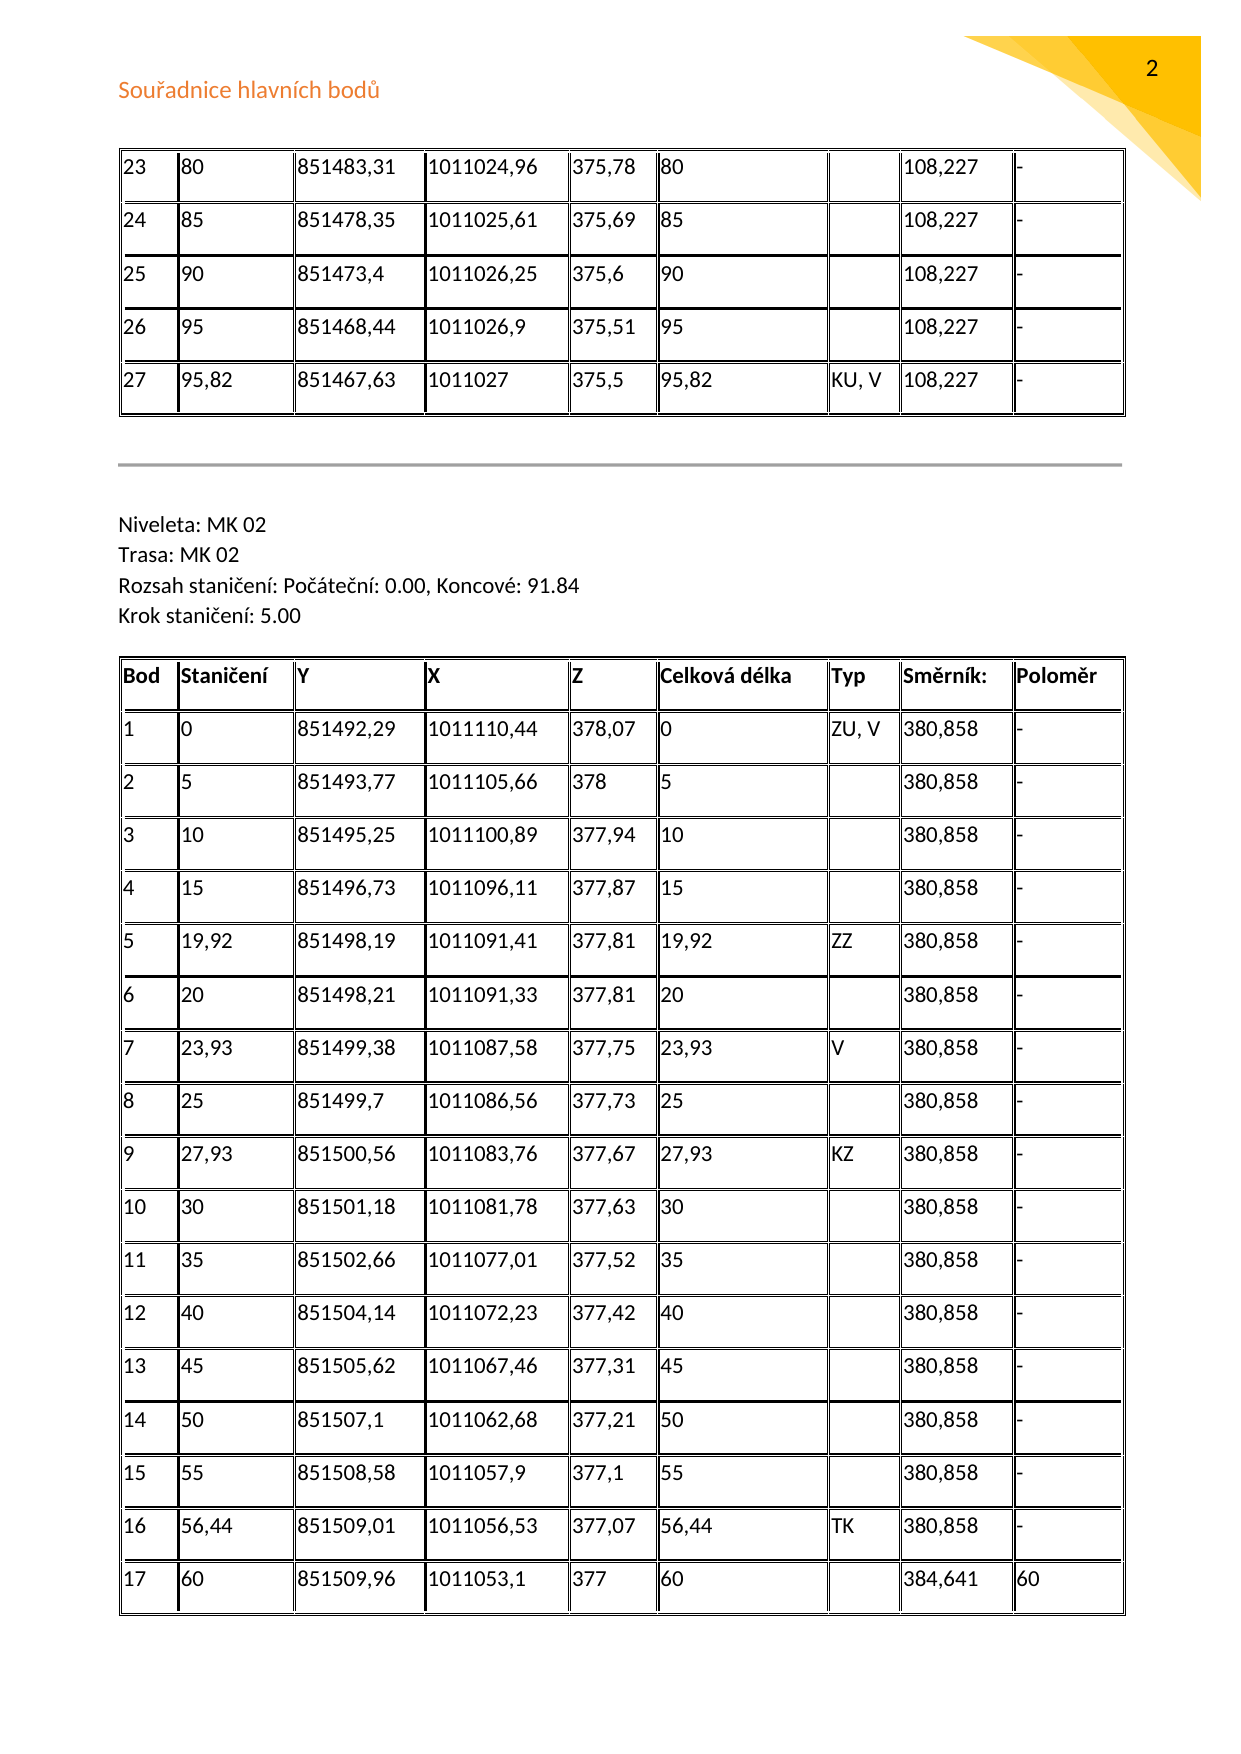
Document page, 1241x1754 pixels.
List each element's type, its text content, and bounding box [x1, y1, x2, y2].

table_cell [830, 819, 899, 869]
table_cell 24 [120, 201, 178, 254]
table_cell - [1014, 151, 1123, 201]
table_cell 50 [180, 1403, 293, 1453]
table_cell - [1014, 869, 1124, 922]
table_cell 5 [120, 922, 178, 975]
table_cell 1011096,11 [427, 872, 568, 922]
table_cell 5 [180, 766, 293, 816]
table_cell - [1016, 709, 1123, 762]
text Niveleta: MK 02 Trasa: MK 02 Rozsah staničení: Počáteční: 0.00, Koncové: 91.84 Krok staničení: 5.00 [118, 510, 1122, 629]
table_cell KZ [830, 1138, 899, 1187]
table_cell 377,63 [571, 1191, 656, 1241]
picture [962, 36, 1201, 202]
table_cell 380,858 [902, 1191, 1012, 1241]
table_cell 23 [122, 151, 178, 201]
table_cell - [1016, 254, 1123, 307]
table_cell 377,52 [571, 1244, 656, 1294]
table_cell [829, 1563, 901, 1612]
table_cell [830, 204, 899, 254]
table_cell 10 [180, 819, 293, 869]
table_cell 19,92 [660, 925, 827, 975]
table_cell 108,227 [901, 149, 1014, 201]
table_cell 55 [660, 1457, 827, 1506]
table_cell - [1016, 1028, 1123, 1081]
table_cell 56,44 [660, 1510, 827, 1559]
table_cell 60 [658, 1563, 829, 1612]
table_cell 26 [122, 307, 177, 360]
table_cell 1011072,23 [427, 1297, 568, 1347]
table_cell 30 [660, 1191, 827, 1241]
table_header Z [570, 658, 658, 709]
table_cell 15 [660, 872, 827, 922]
table_cell 380,858 [902, 1510, 1012, 1559]
table_cell 95,82 [178, 364, 295, 413]
table_cell 12 [120, 1294, 178, 1347]
table_cell 1011087,58 [427, 1032, 568, 1081]
table_cell - [1014, 360, 1123, 413]
table_cell 85 [180, 204, 293, 254]
table_cell - [1014, 816, 1124, 869]
table_cell 15 [122, 1453, 177, 1506]
table_cell 95,82 [658, 364, 829, 413]
table_cell - [1016, 1134, 1123, 1187]
table_cell 0 [660, 713, 827, 762]
table_cell 45 [180, 1350, 293, 1400]
table_cell - [1014, 1294, 1124, 1347]
table_cell 377,21 [571, 1403, 656, 1453]
table_cell 378,07 [571, 713, 656, 762]
table_cell - [1014, 1347, 1124, 1400]
table_cell 375,69 [571, 204, 656, 254]
table_cell 1011027 [425, 364, 569, 413]
table_cell 851492,29 [296, 713, 424, 762]
table_cell 1011053,1 [425, 1563, 569, 1612]
table_cell 60 [178, 1563, 295, 1612]
table_cell 851509,01 [296, 1510, 424, 1559]
table_cell 851467,63 [295, 364, 425, 413]
table_cell 1011086,56 [427, 1085, 568, 1134]
table_cell 377,07 [571, 1510, 656, 1559]
table_cell 17 [122, 1559, 178, 1612]
table_cell 380,858 [902, 1085, 1012, 1134]
table_cell 851493,77 [296, 766, 424, 816]
table_cell 851502,66 [296, 1244, 424, 1294]
table_cell - [1016, 1506, 1123, 1559]
table_cell 0 [180, 713, 293, 762]
table_cell 851509,96 [295, 1563, 425, 1612]
table_cell 13 [120, 1347, 178, 1400]
table_cell 27 [122, 360, 178, 413]
table_cell 25 [122, 254, 177, 307]
table_cell 851498,21 [296, 978, 424, 1028]
table_header Poloměr [1014, 660, 1123, 709]
table_cell 375,78 [570, 149, 658, 201]
table_cell 380,858 [902, 1297, 1012, 1347]
table_cell 7 [122, 1028, 177, 1081]
table_cell 380,858 [902, 1350, 1012, 1400]
table_cell 851500,56 [296, 1138, 424, 1187]
table_cell 377,81 [571, 925, 656, 975]
table_cell - [1016, 1081, 1123, 1134]
table_cell 1011110,44 [427, 713, 568, 762]
table_cell [830, 1244, 899, 1294]
table_cell 95 [180, 310, 293, 360]
table_cell [830, 872, 899, 922]
table_cell 27,93 [180, 1138, 293, 1187]
table_cell 851478,35 [296, 204, 424, 254]
table_cell 851496,73 [296, 872, 424, 922]
table_cell [830, 978, 899, 1028]
table_cell V [830, 1032, 899, 1081]
table_cell TK [830, 1510, 899, 1559]
table_cell 35 [180, 1244, 293, 1294]
table_cell 1011067,46 [427, 1350, 568, 1400]
table_cell 19,92 [180, 925, 293, 975]
table_cell 380,858 [902, 1244, 1012, 1294]
table_cell 5 [660, 766, 827, 816]
table_cell 377,1 [571, 1457, 656, 1506]
table_cell - [1016, 307, 1123, 360]
table_cell 45 [660, 1350, 827, 1400]
table_cell 16 [122, 1506, 177, 1559]
table_cell 108,227 [902, 310, 1012, 360]
table_cell ZU, V [830, 713, 899, 762]
table_cell [830, 1350, 899, 1400]
table_cell 377,87 [571, 872, 656, 922]
table_cell [830, 257, 899, 307]
table_cell 23,93 [660, 1032, 827, 1081]
table_cell - [1014, 1241, 1124, 1294]
table_cell 377,67 [571, 1138, 656, 1187]
table_cell 380,858 [902, 713, 1012, 762]
table_cell - [1016, 1400, 1123, 1453]
table_cell 108,227 [902, 204, 1012, 254]
table_cell - [1016, 1453, 1123, 1506]
table_cell 851468,44 [296, 310, 424, 360]
table_cell 851507,1 [296, 1403, 424, 1453]
table_cell 11 [120, 1241, 178, 1294]
table_cell 50 [660, 1403, 827, 1453]
table_cell 851483,31 [295, 149, 425, 201]
table_header Typ [829, 660, 901, 709]
table_cell 1011105,66 [427, 766, 568, 816]
table_cell [830, 1191, 899, 1241]
table_cell 380,858 [902, 1138, 1012, 1187]
table_cell 377,94 [571, 819, 656, 869]
table_cell 95 [660, 310, 827, 360]
table_cell [830, 1403, 899, 1453]
table_cell 4 [120, 869, 178, 922]
table_cell 375,6 [571, 257, 656, 307]
table_cell 378 [571, 766, 656, 816]
table_cell 1011025,61 [427, 204, 568, 254]
table_cell 15 [180, 872, 293, 922]
table_cell 377,42 [571, 1297, 656, 1347]
table_cell [830, 1457, 899, 1506]
table_cell 380,858 [902, 766, 1012, 816]
table_cell 851473,4 [296, 257, 424, 307]
table_cell 20 [660, 978, 827, 1028]
table_cell 2 [122, 763, 177, 816]
table_cell 1011026,9 [427, 310, 568, 360]
table_cell 108,227 [902, 257, 1012, 307]
table_cell 851504,14 [296, 1297, 424, 1347]
table_cell 375,5 [570, 360, 658, 413]
table_cell - [1016, 975, 1123, 1028]
table_cell - [1016, 1188, 1123, 1241]
table_cell 25 [660, 1085, 827, 1134]
table_cell 1011062,68 [427, 1403, 568, 1453]
table_header X [425, 660, 569, 709]
table_cell 851495,25 [296, 819, 424, 869]
table_cell 380,858 [902, 978, 1012, 1028]
table_cell - [1016, 763, 1123, 816]
table_cell ZZ [830, 925, 899, 975]
table_cell [830, 766, 899, 816]
table_cell 380,858 [902, 1457, 1012, 1506]
table_cell 375,51 [571, 310, 656, 360]
table_cell 40 [660, 1297, 827, 1347]
table_cell 377,31 [571, 1350, 656, 1400]
table_cell 10 [122, 1188, 177, 1241]
table_cell 377,75 [571, 1032, 656, 1081]
table_cell [830, 1297, 899, 1347]
table_cell 851508,58 [296, 1457, 424, 1506]
table_cell 1011026,25 [427, 257, 568, 307]
table_cell [830, 1085, 899, 1134]
table_cell 1011077,01 [427, 1244, 568, 1294]
table_header Celková délka [658, 660, 829, 709]
table_cell 851499,38 [296, 1032, 424, 1081]
table_cell 377,73 [571, 1085, 656, 1134]
table_cell 380,858 [902, 872, 1012, 922]
table_cell 56,44 [180, 1510, 293, 1559]
table_cell 380,858 [902, 819, 1012, 869]
table_cell 85 [660, 204, 827, 254]
table_cell 80 [658, 151, 829, 201]
table_cell 1011081,78 [427, 1191, 568, 1241]
table_cell 377,81 [571, 978, 656, 1028]
table_cell 1011056,53 [427, 1510, 568, 1559]
table_cell 27,93 [660, 1138, 827, 1187]
table_cell - [1014, 922, 1124, 975]
table_cell 1011057,9 [427, 1457, 568, 1506]
table_cell 851498,19 [296, 925, 424, 975]
table_cell 60 [1014, 1559, 1123, 1612]
table_cell 8 [122, 1081, 177, 1134]
table_header Y [295, 658, 425, 709]
table_cell 1 [122, 709, 177, 762]
table_cell [830, 310, 899, 360]
table_cell 35 [660, 1244, 827, 1294]
table_cell 80 [178, 151, 295, 201]
table_cell 90 [660, 257, 827, 307]
table_cell 40 [180, 1297, 293, 1347]
table_cell 30 [180, 1191, 293, 1241]
table_cell 384,641 [901, 1559, 1014, 1612]
table_cell 20 [180, 978, 293, 1028]
table_cell - [1014, 201, 1124, 254]
table_cell 14 [122, 1400, 177, 1453]
table_cell 55 [180, 1457, 293, 1506]
table_header Bod [122, 660, 178, 709]
table_cell 851501,18 [296, 1191, 424, 1241]
table_cell 380,858 [902, 1403, 1012, 1453]
table_cell 851499,7 [296, 1085, 424, 1134]
table_cell 1011083,76 [427, 1138, 568, 1187]
table_cell 25 [180, 1085, 293, 1134]
table_cell 90 [180, 257, 293, 307]
table_cell 9 [122, 1134, 177, 1187]
table_cell 6 [122, 975, 177, 1028]
table_cell 108,227 [901, 360, 1014, 413]
table_header Staničení [178, 660, 295, 709]
table_cell 23,93 [180, 1032, 293, 1081]
table_cell 1011091,41 [427, 925, 568, 975]
table_cell [829, 151, 901, 201]
table_cell 851505,62 [296, 1350, 424, 1400]
table_header Směrník: [901, 658, 1014, 709]
table_cell 1011100,89 [427, 819, 568, 869]
table_cell 3 [120, 816, 178, 869]
table_cell 1011091,33 [427, 978, 568, 1028]
table_cell 380,858 [902, 925, 1012, 975]
table_cell 10 [660, 819, 827, 869]
table_cell 380,858 [902, 1032, 1012, 1081]
table_cell KU, V [829, 364, 901, 413]
table_cell 377 [570, 1559, 658, 1612]
table_cell 1011024,96 [425, 151, 569, 201]
